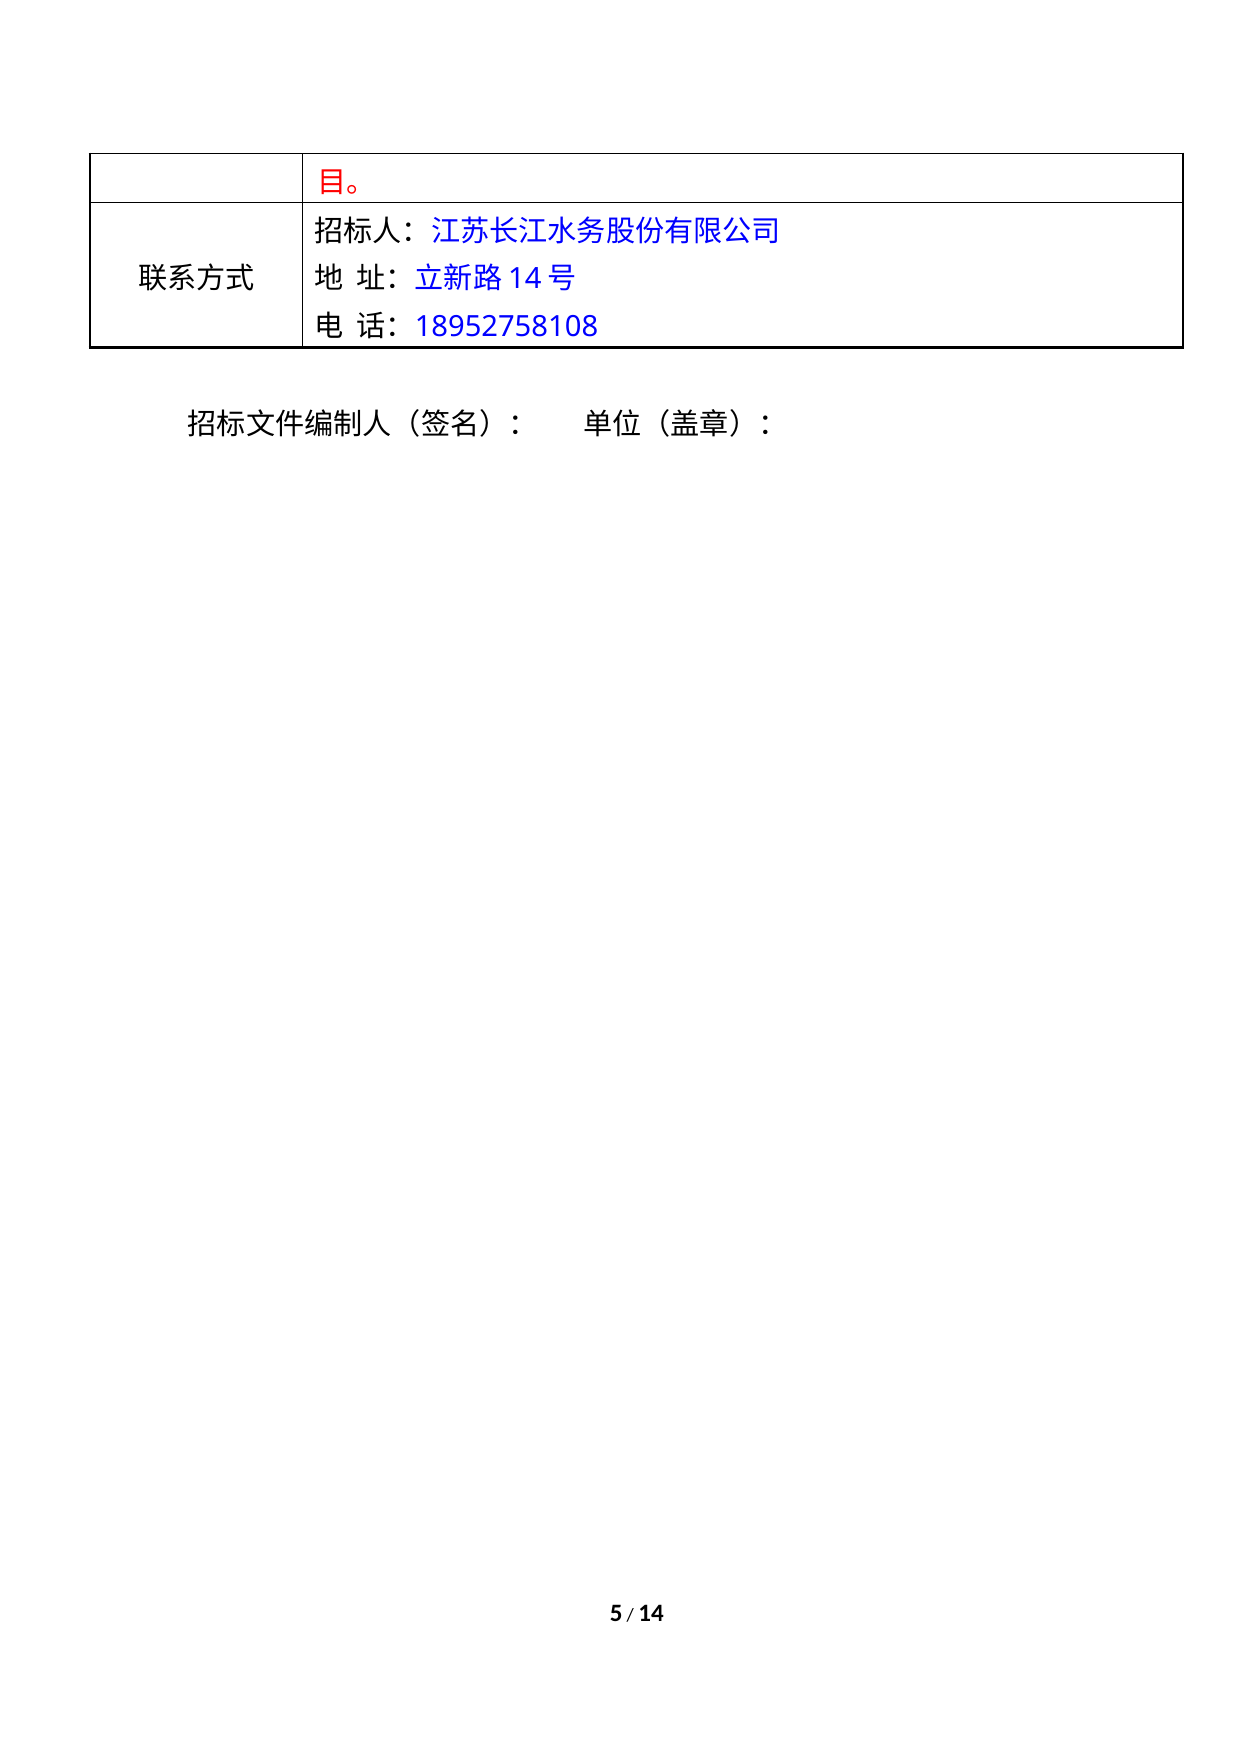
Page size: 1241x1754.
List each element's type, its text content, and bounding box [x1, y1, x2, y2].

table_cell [303, 154, 1182, 202]
table_cell 其他 [91, 154, 302, 202]
table_cell 联系方式 [91, 203, 302, 346]
table_cell 招标人：江苏长江水务股份有限公司 地 址：立新路14号 电 话：18952758108 [303, 203, 1182, 346]
text 招标文件编制人（签名）： 单位（盖章）： [187, 396, 1085, 444]
